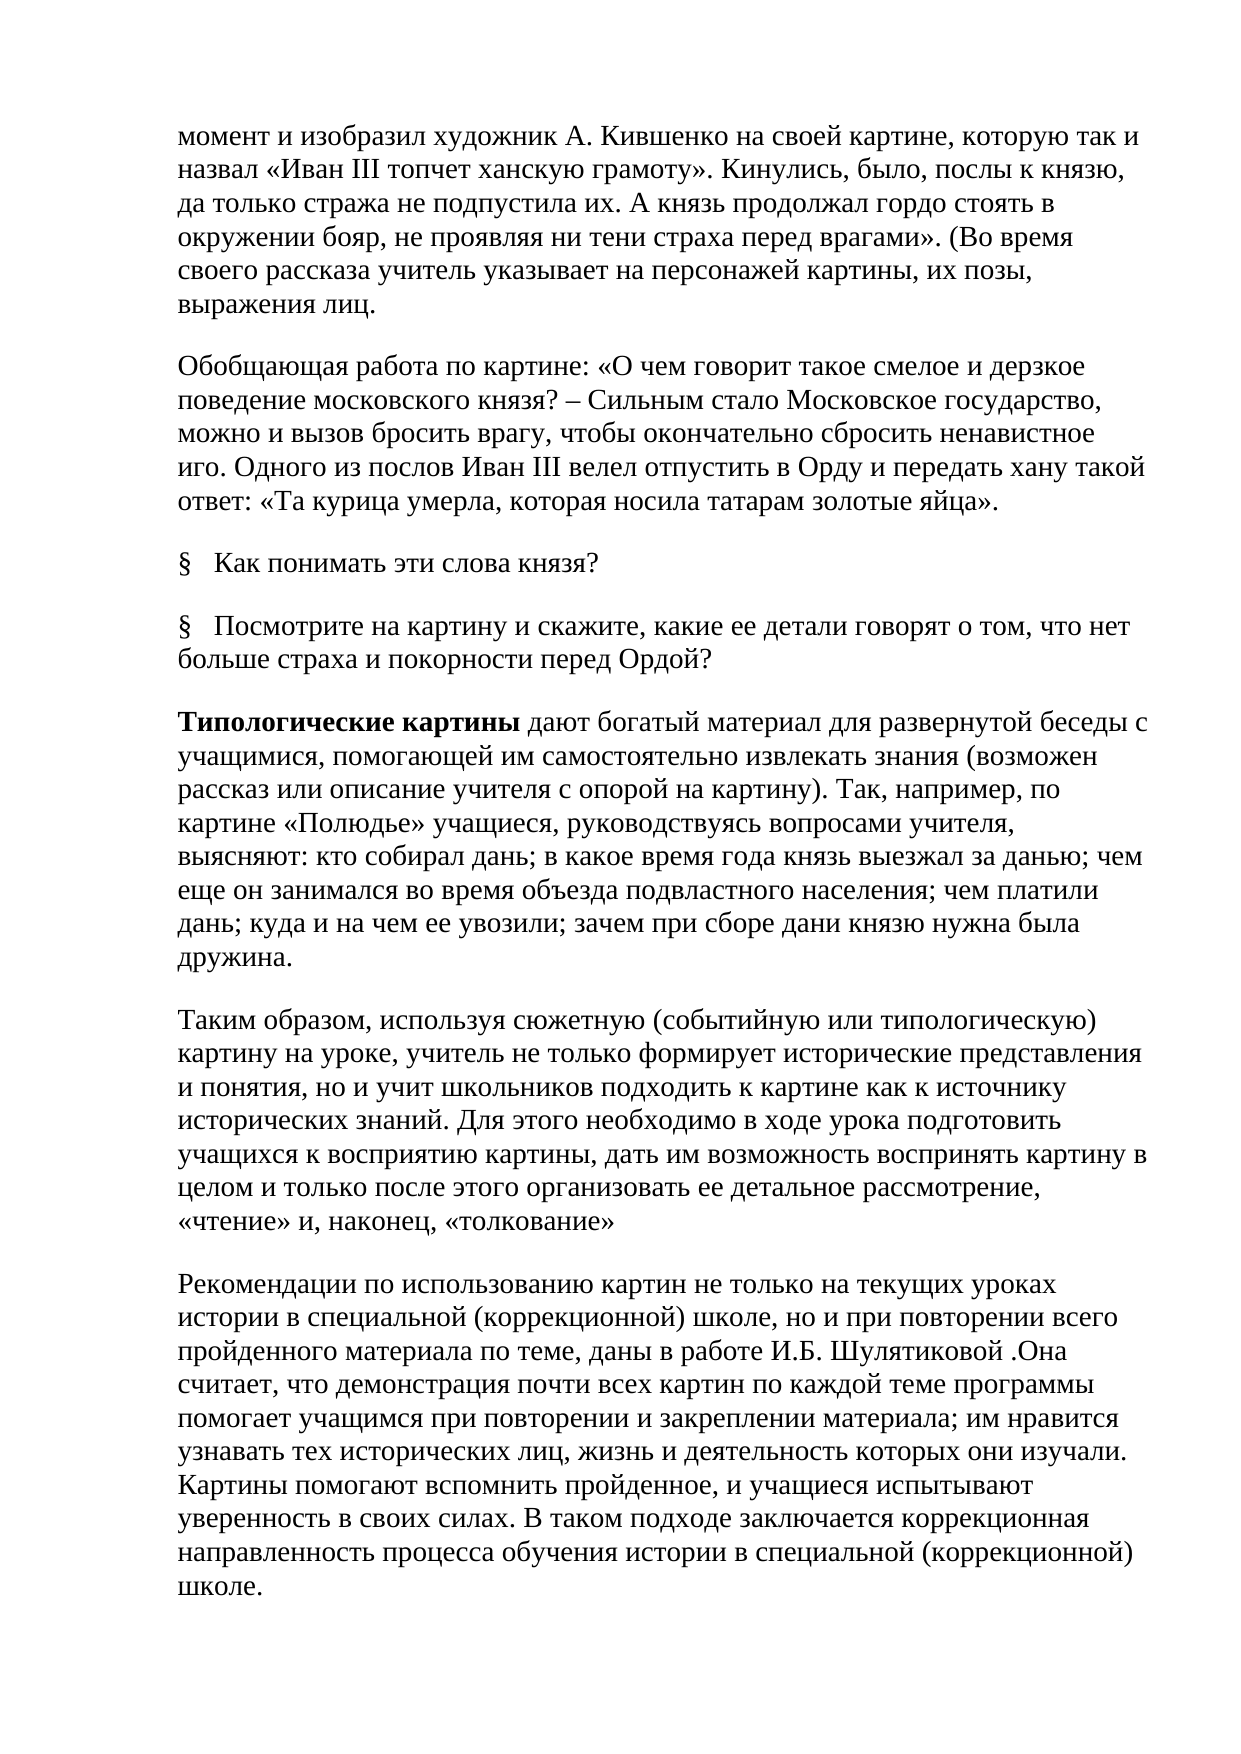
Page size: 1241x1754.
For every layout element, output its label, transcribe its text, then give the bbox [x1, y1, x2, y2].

text § Как понимать эти слова князя? [177, 545, 1152, 579]
text § Посмотрите на картину и скажите, какие ее детали говорят о том, что нет больше страха и покорности перед Ордой? [177, 608, 1152, 675]
text Таким образом, используя сюжетную (событийную или типологическую) картину на уроке, учитель не только формирует исторические представления и понятия, но и учит школьников подходить к картине как к источнику исторических знаний. Для этого необходимо в ходе урока подготовить учащихся к восприятию картины, дать им возможность воспринять картину в целом и только после этого организовать ее детальное рассмотрение, «чтение» и, наконец, «толкование» [177, 1002, 1152, 1237]
text Типологические картины дают богатый материал для развернутой беседы с учащимися, помогающей им самостоятельно извлекать знания (возможен рассказ или описание учителя с опорой на картину). Так, например, по картине «Полюдье» учащиеся, руководствуясь вопросами учителя, выясняют: кто собирал дань; в какое время года князь выезжал за данью; чем еще он занимался во время объезда подвластного населения; чем платили дань; куда и на чем ее увозили; зачем при сборе дани князю нужна была дружина. [177, 704, 1152, 973]
text Обобщающая работа по картине: «О чем говорит такое смелое и дерзкое поведение московского князя? – Сильным стало Московское государство, можно и вызов бросить врагу, чтобы окончательно сбросить ненавистное иго. Одного из послов Иван III велел отпустить в Орду и передать хану такой ответ: «Та курица умерла, которая носила татарам золотые яйца». [177, 348, 1152, 516]
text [177, 118, 1152, 319]
text Рекомендации по использованию картин не только на текущих уроках истории в специальной (коррекционной) школе, но и при повторении всего пройденного материала по теме, даны в работе И.Б. Шулятиковой .Она считает, что демонстрация почти всех картин по каждой теме программы помогает учащимся при повторении и закреплении материала; им нравится узнавать тех исторических лиц, жизнь и деятельность которых они изучали. Картины помогают вспомнить пройденное, и учащиеся испытывают уверенность в своих силах. В таком подходе заключается коррекционная направленность процесса обучения истории в специальной (коррекционной) школе. [177, 1266, 1152, 1601]
